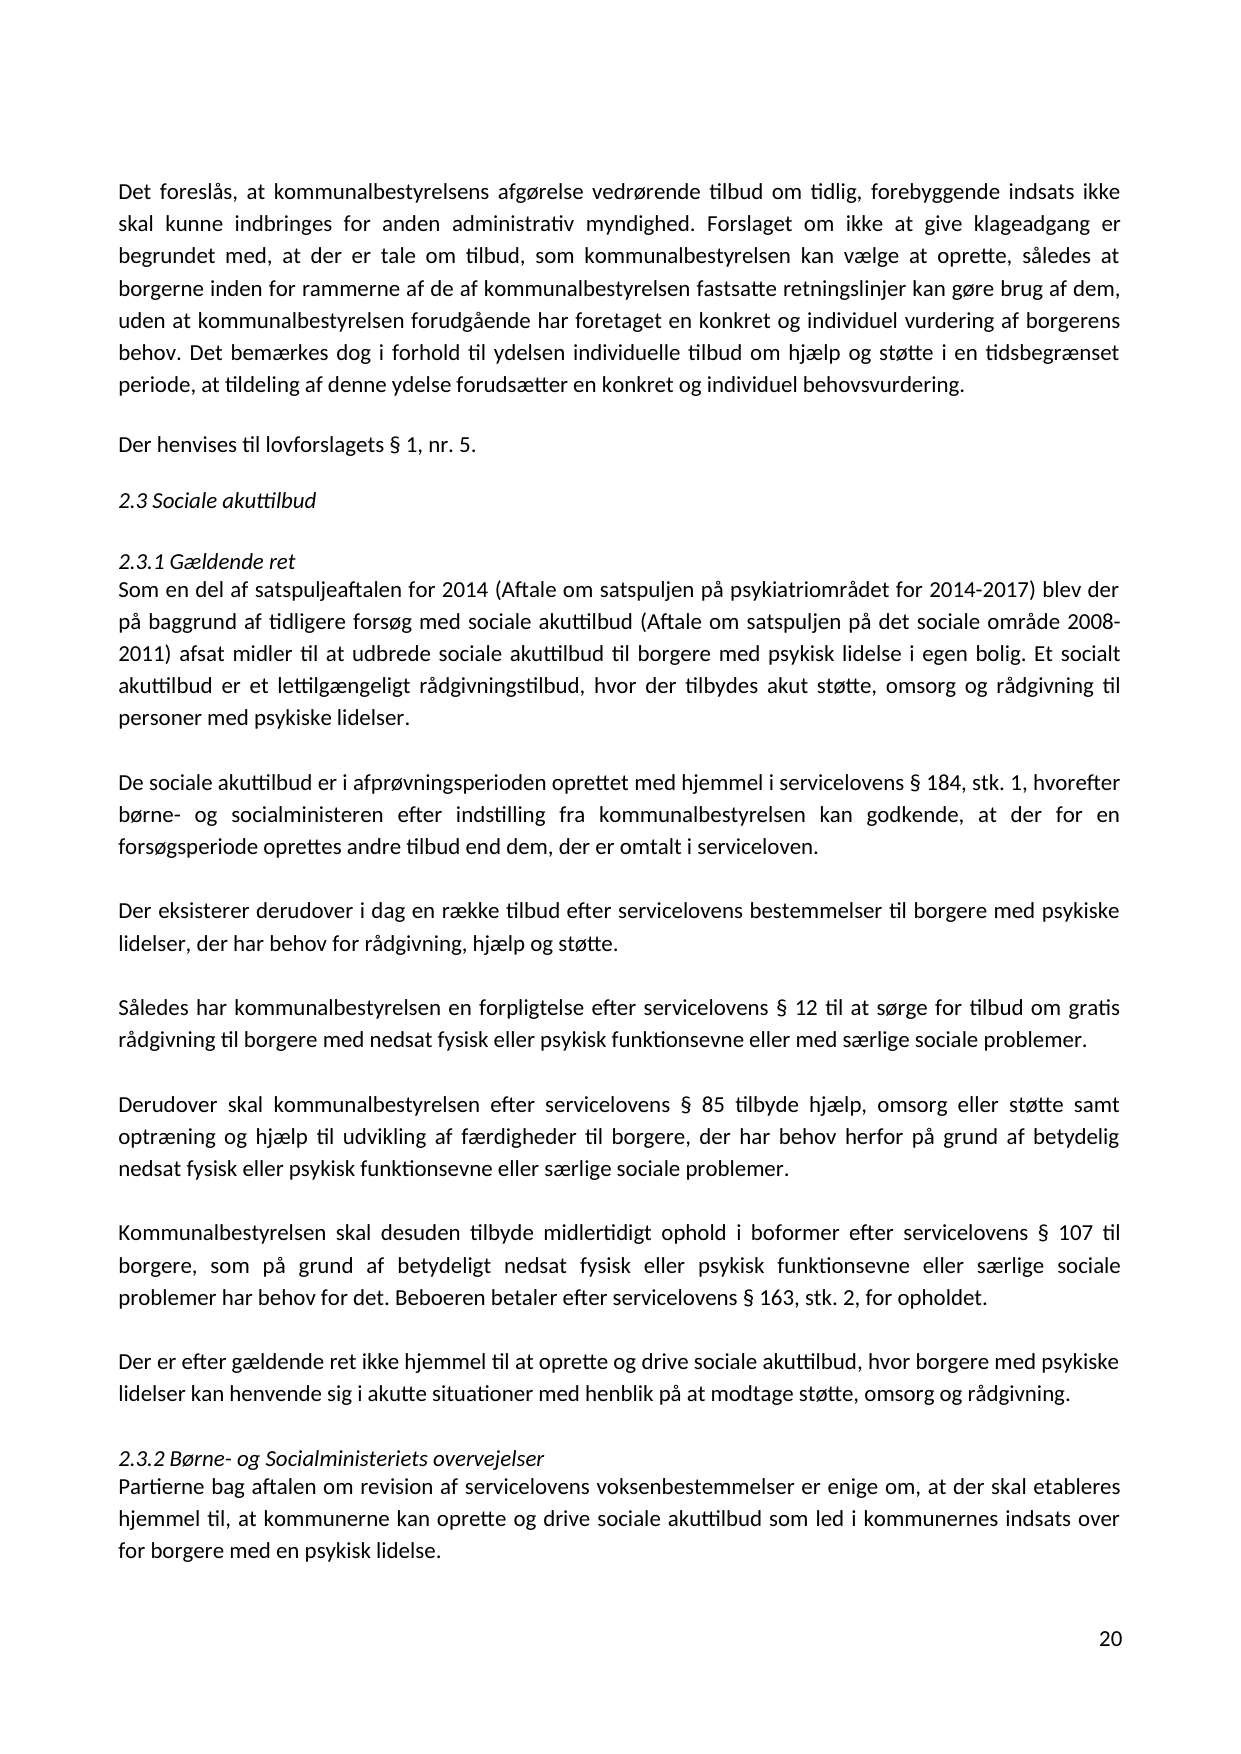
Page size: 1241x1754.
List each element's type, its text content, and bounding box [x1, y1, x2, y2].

text Således har kommunalbestyrelsen en forpligtelse efter servicelovens § 12 til at sørge for tilbud om gratis rådgivning til borgere med nedsat fysisk eller psykisk funktionsevne eller med særlige sociale problemer. [118, 993, 1122, 1053]
text De sociale akuttilbud er i afprøvningsperioden oprettet med hjemmel i servicelovens § 184, stk. 1, hvorefter børne- og socialministeren efter indstilling fra kommunalbestyrelsen kan godkende, at der for en forsøgsperiode oprettes andre tilbud end dem, der er omtalt i serviceloven. [118, 768, 1122, 860]
text Der eksisterer derudover i dag en række tilbud efter servicelovens bestemmelser til borgere med psykiske lidelser, der har behov for rådgivning, hjælp og støtte. [118, 897, 1122, 957]
text Som en del af satspuljeaftalen for 2014 (Aftale om satspuljen på psykiatriområdet for 2014-2017) blev der på baggrund af tidligere forsøg med sociale akuttilbud (Aftale om satspuljen på det sociale område 2008-2011) afsat midler til at udbrede sociale akuttilbud til borgere med psykisk lidelse i egen bolig. Et socialt akuttilbud er et lettilgængeligt rådgivningstilbud, hvor der tilbydes akut støtte, omsorg og rådgivning til personer med psykiske lidelser. [118, 575, 1122, 732]
text 2.3.2 Børne- og Socialministeriets overvejelser [118, 1444, 1122, 1472]
text Det foreslås, at kommunalbestyrelsens afgørelse vedrørende tilbud om tidlig, forebyggende indsats ikke skal kunne indbringes for anden administrativ myndighed. Forslaget om ikke at give klageadgang er begrundet med, at der er tale om tilbud, som kommunalbestyrelsen kan vælge at oprette, således at borgerne inden for rammerne af de af kommunalbestyrelsen fastsatte retningslinjer kan gøre brug af dem, uden at kommunalbestyrelsen forudgående har foretaget en konkret og individuel vurdering af borgerens behov. Det bemærkes dog i forhold til ydelsen individuelle tilbud om hjælp og støtte i en tidsbegrænset periode, at tildeling af denne ydelse forudsætter en konkret og individuel behovsvurdering. [118, 177, 1122, 398]
text Der henvises til lovforslagets § 1, nr. 5. [118, 431, 1122, 458]
text 2.3 Sociale akuttilbud [118, 487, 1122, 514]
text Partierne bag aftalen om revision af servicelovens voksenbestemmelser er enige om, at der skal etableres hjemmel til, at kommunerne kan oprette og drive sociale akuttilbud som led i kommunernes indsats over for borgere med en psykisk lidelse. [118, 1472, 1122, 1564]
text Kommunalbestyrelsen skal desuden tilbyde midlertidigt ophold i boformer efter servicelovens § 107 til borgere, som på grund af betydeligt nedsat fysisk eller psykisk funktionsevne eller særlige sociale problemer har behov for det. Beboeren betaler efter servicelovens § 163, stk. 2, for opholdet. [118, 1218, 1122, 1311]
text Derudover skal kommunalbestyrelsen efter servicelovens § 85 tilbyde hjælp, omsorg eller støtte samt optræning og hjælp til udvikling af færdigheder til borgere, der har behov herfor på grund af betydelig nedsat fysisk eller psykisk funktionsevne eller særlige sociale problemer. [118, 1090, 1122, 1182]
text Der er efter gældende ret ikke hjemmel til at oprette og drive sociale akuttilbud, hvor borgere med psykiske lidelser kan henvende sig i akutte situationer med henblik på at modtage støtte, omsorg og rådgivning. [118, 1347, 1122, 1407]
text 2.3.1 Gældende ret [118, 547, 1122, 575]
